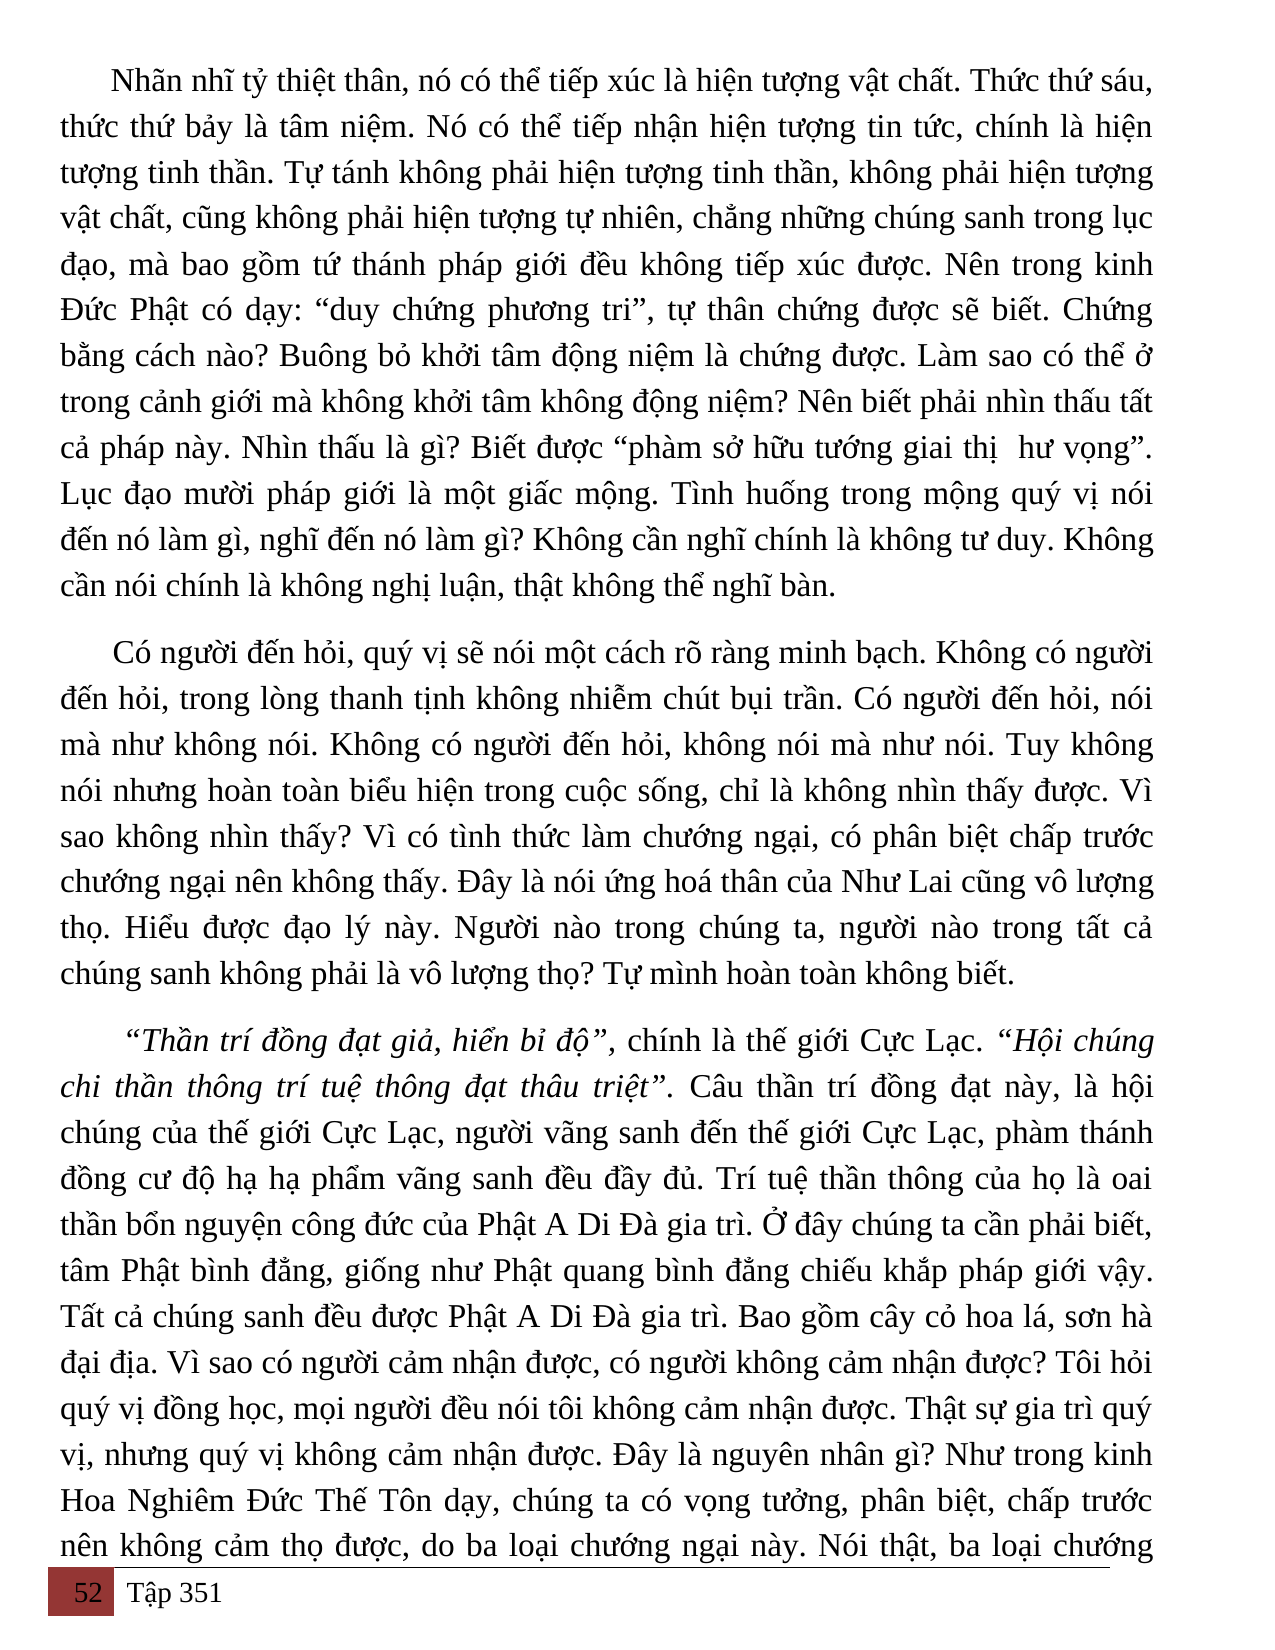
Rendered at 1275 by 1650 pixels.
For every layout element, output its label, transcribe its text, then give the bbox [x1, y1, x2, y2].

text Nhãn nhĩ tỷ thiệt thân, nó có thể tiếp xúc là hiện tượng vật chất. Thức thứ sáu, thức thứ bảy là tâm niệm. Nó có thể tiếp nhận hiện tượng tin tức, chính là hiện tượng tinh thần. Tự tánh không phải hiện tượng tinh thần, không phải hiện tượng vật chất, cũng không phải hiện tượng tự nhiên, chẳng những chúng sanh trong lục đạo, mà bao gồm tứ thánh pháp giới đều không tiếp xúc được. Nên trong kinh Đức Phật có dạy: “duy chứng phương tri”, tự thân chứng được sẽ biết. Chứng bằng cách nào? Buông bỏ khởi tâm động niệm là chứng được. Làm sao có thể ở trong cảnh giới mà không khởi tâm không động niệm? Nên biết phải nhìn thấu tất cả pháp này. Nhìn thấu là gì? Biết được “phàm sở hữu tướng giai thị hư vọng”. Lục đạo mười pháp giới là một giấc mộng. Tình huống trong mộng quý vị nói đến nó làm gì, nghĩ đến nó làm gì? Không cần nghĩ chính là không tư duy. Không cần nói chính là không nghị luận, thật không thể nghĩ bàn. [60, 60, 1155, 604]
text Có người đến hỏi, quý vị sẽ nói một cách rõ ràng minh bạch. Không có người đến hỏi, trong lòng thanh tịnh không nhiễm chút bụi trần. Có người đến hỏi, nói mà như không nói. Không có người đến hỏi, không nói mà như nói. Tuy không nói nhưng hoàn toàn biểu hiện trong cuộc sống, chỉ là không nhìn thấy được. Vì sao không nhìn thấy? Vì có tình thức làm chướng ngại, có phân biệt chấp trước chướng ngại nên không thấy. Đây là nói ứng hoá thân của Như Lai cũng vô lượng thọ. Hiểu được đạo lý này. Người nào trong chúng ta, người nào trong tất cả chúng sanh không phải là vô lượng thọ? Tự mình hoàn toàn không biết. [60, 632, 1155, 992]
